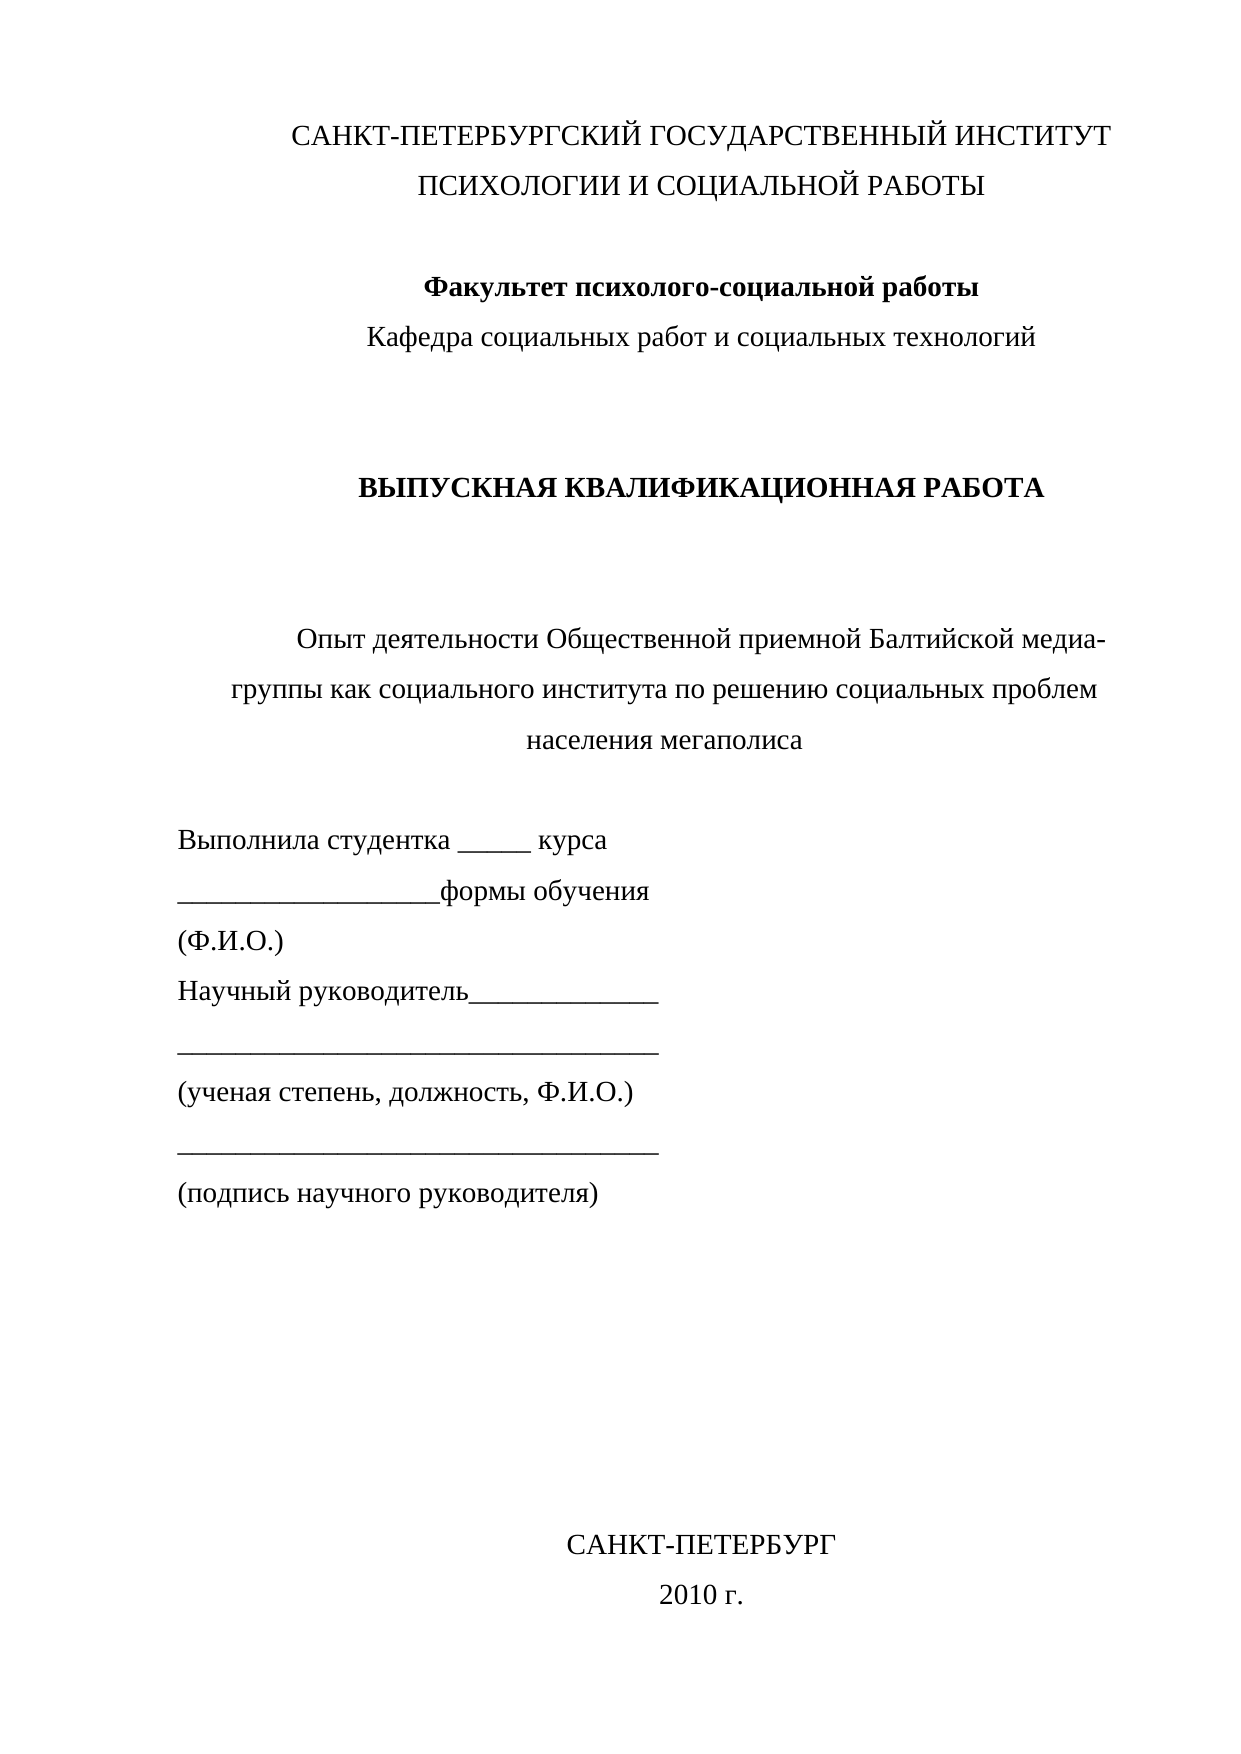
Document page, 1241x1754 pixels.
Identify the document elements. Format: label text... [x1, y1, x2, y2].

text (Ф.И.О.) [177, 923, 1152, 957]
text Опыт деятельности Общественной приемной Балтийской медиа-группы как социального института по решению социальных проблем населения мегаполиса [177, 621, 1152, 755]
text _________________________________ [177, 1124, 1152, 1158]
text (подпись научного руководителя) [177, 1175, 1152, 1208]
text САНКТ-ПЕТЕРБУРГ [177, 1527, 1152, 1560]
text (ученая степень, должность, Ф.И.О.) [177, 1074, 1152, 1108]
text __________________формы обучения [177, 873, 1152, 906]
text Кафедра социальных работ и социальных технологий [177, 319, 1152, 353]
text САНКТ-ПЕТЕРБУРГСКИЙ ГОСУДАРСТВЕННЫЙ ИНСТИТУТ [177, 118, 1152, 152]
text Факультет психолого-социальной работы [177, 269, 1152, 303]
text . [177, 1577, 1152, 1611]
text _________________________________ [177, 1024, 1152, 1057]
text ПСИХОЛОГИИ И СОЦИАЛЬНОЙ РАБОТЫ [177, 168, 1152, 202]
text Выполнила студентка _____ курса [177, 822, 1152, 856]
text ВЫПУСКНАЯ КВАЛИФИКАЦИОННАЯ РАБОТА [177, 470, 1152, 504]
text Научный руководитель_____________ [177, 973, 1152, 1007]
